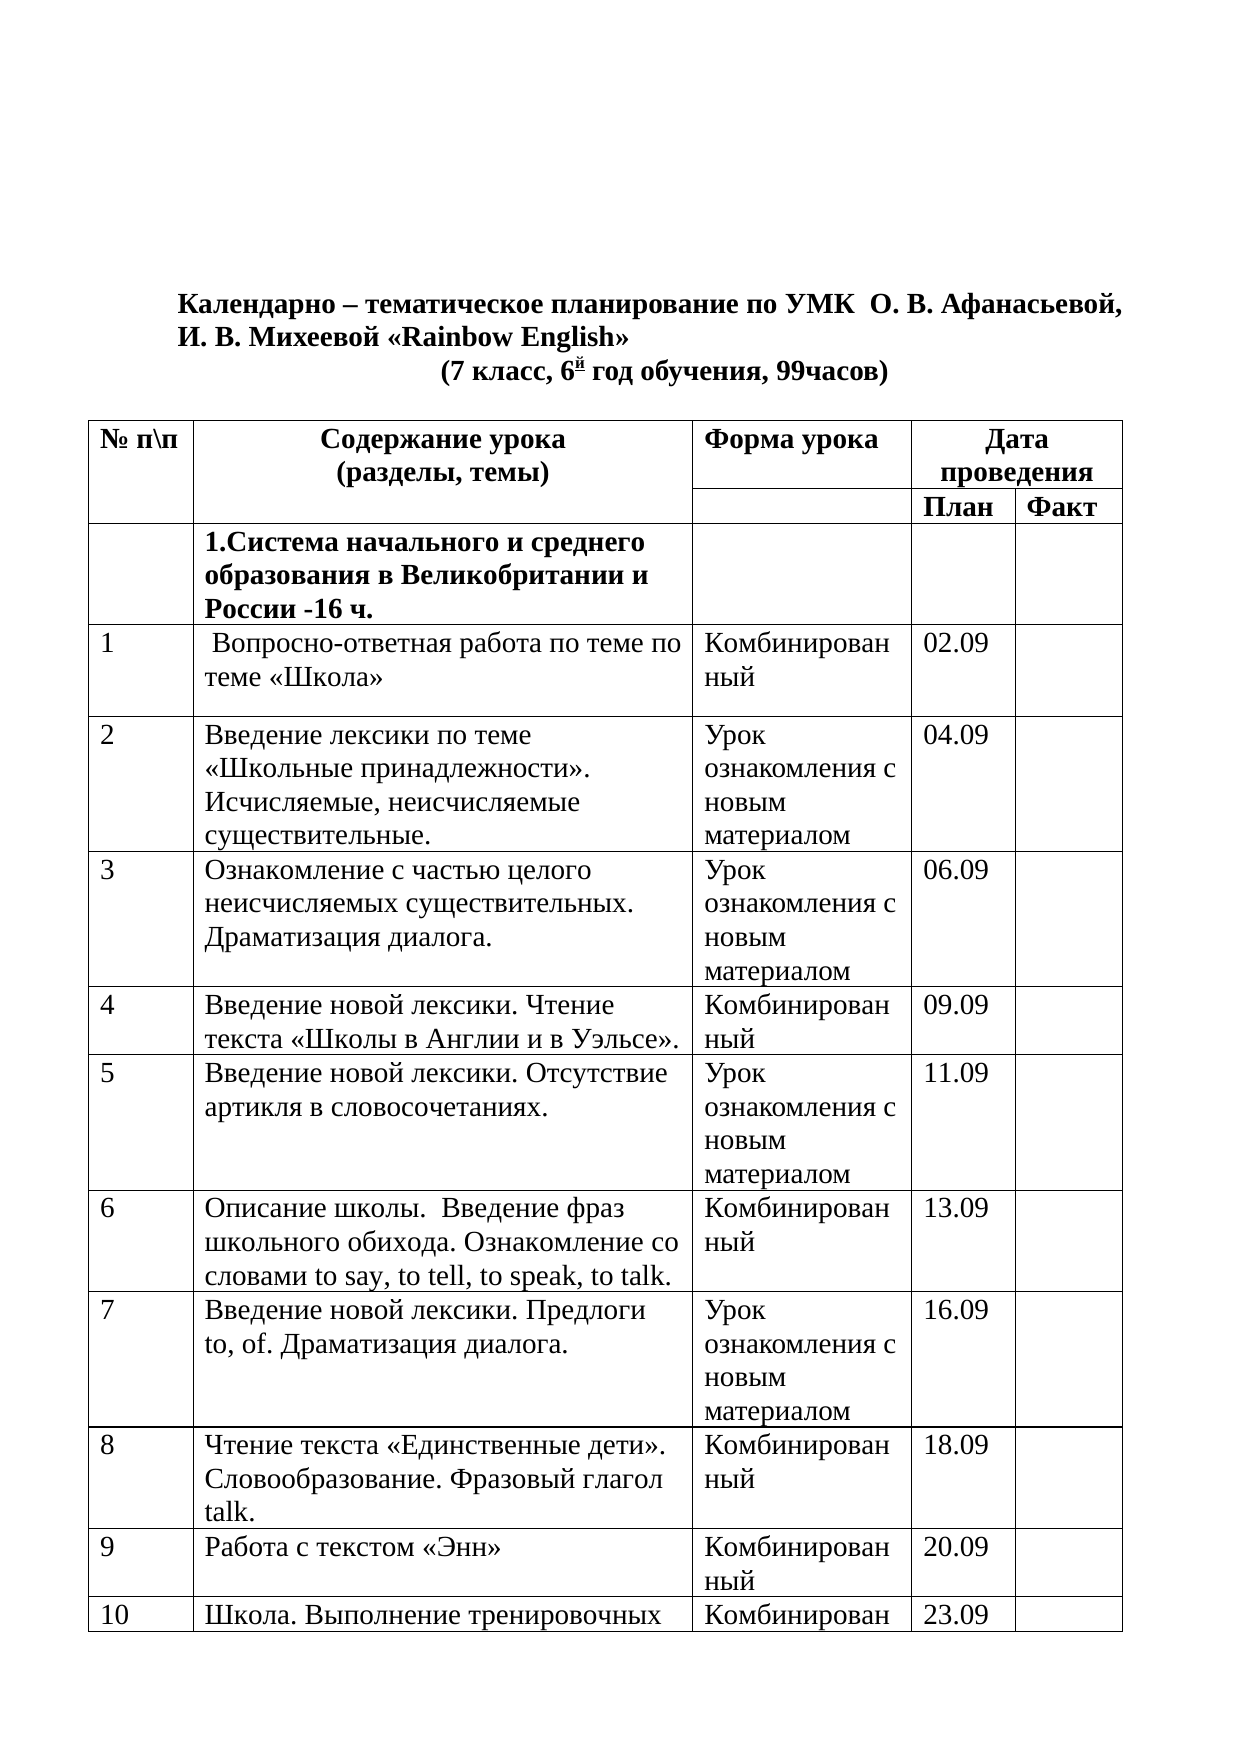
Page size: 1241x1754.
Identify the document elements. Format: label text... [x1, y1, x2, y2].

table_cell [1016, 852, 1122, 986]
table_cell 04.09 [912, 717, 1015, 851]
table_cell Комбинирован ный [693, 1529, 911, 1596]
table_cell 9 [89, 1529, 193, 1596]
table_cell 6 [89, 1191, 193, 1291]
table_cell Комбинированный [693, 625, 911, 716]
table_cell 13.09 [912, 1191, 1015, 1291]
table_cell [1016, 717, 1122, 851]
table_header Содержание урока (разделы, темы) [194, 421, 692, 523]
table_cell [89, 524, 193, 624]
table_cell 3 [89, 852, 193, 986]
table_cell 1.Система начального и среднего образования в Великобритании и России -16 ч. [194, 524, 692, 624]
table_cell Факт [1016, 489, 1122, 523]
table_cell [1016, 1292, 1122, 1426]
table_cell Комбинирован ный [693, 987, 911, 1054]
table_cell 09.09 [912, 987, 1015, 1054]
table_cell 16.09 [912, 1292, 1015, 1426]
table_cell 18.09 [912, 1428, 1015, 1528]
table_cell Урок ознакомления с новым материалом [693, 852, 911, 986]
table_cell Описание школы. Введение фраз школьного обихода. Ознакомление со словами to say, to tell, to speak, to talk. [194, 1191, 692, 1291]
table_cell Вопросно-ответная работа по теме по теме «Школа» [194, 625, 692, 716]
table_cell Урок ознакомления с новым материалом [693, 1292, 911, 1426]
table_cell 7 [89, 1292, 193, 1426]
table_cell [194, 1597, 692, 1631]
table_cell [912, 524, 1015, 624]
table_cell Введение новой лексики. Отсутствие артикля в словосочетаниях. [194, 1055, 692, 1189]
table_cell Комбинирован ный [693, 1191, 911, 1291]
table_cell [1016, 1597, 1122, 1631]
table_header Дата проведения [912, 421, 1122, 488]
table_cell 2 [89, 717, 193, 851]
table_cell 06.09 [912, 852, 1015, 986]
table_cell Комбинирован ный [693, 1428, 911, 1528]
table_cell 4 [89, 987, 193, 1054]
table_cell Введение новой лексики. Чтение текста «Школы в Англии и в Уэльсе». [194, 987, 692, 1054]
table_cell 20.09 [912, 1529, 1015, 1596]
table_cell 5 [89, 1055, 193, 1189]
text (7 класс, 6й год обучения, 99часов) [177, 353, 1152, 386]
table_cell [693, 524, 911, 624]
table_cell Введение лексики по теме «Школьные принадлежности». Исчисляемые, неисчисляемые существительные. [194, 717, 692, 851]
table_cell 23.09 [912, 1597, 1015, 1631]
table_cell 10 [89, 1597, 193, 1631]
table_cell Чтение текста «Единственные дети». Словообразование. Фразовый глагол talk. [194, 1428, 692, 1528]
table_cell 11.09 [912, 1055, 1015, 1189]
table_cell [693, 489, 911, 523]
table_cell Урок ознакомления с новым материалом [693, 717, 911, 851]
table_cell 8 [89, 1428, 193, 1528]
table_cell [1016, 1191, 1122, 1291]
table_cell Ознакомление с частью целого неисчисляемых существительных. Драматизация диалога. [194, 852, 692, 986]
table_cell [1016, 625, 1122, 716]
table_cell [1016, 1529, 1122, 1596]
table_cell Работа с текстом «Энн» [194, 1529, 692, 1596]
table_cell План [912, 489, 1015, 523]
table_cell [1016, 524, 1122, 624]
table_cell Введение новой лексики. Предлоги to, of. Драматизация диалога. [194, 1292, 692, 1426]
table_cell 1 [89, 625, 193, 716]
table_cell Комбинирован ный [693, 1597, 911, 1631]
table_cell [1016, 1055, 1122, 1189]
text Календарно – тематическое планирование по УМК О. В. Афанасьевой, И. В. Михеевой «Rainbow English» [177, 286, 1152, 353]
table_cell Урок ознакомления с новым материалом [693, 1055, 911, 1189]
table_cell [1016, 1428, 1122, 1528]
table_cell [1016, 987, 1122, 1054]
table_header Форма урока [693, 421, 911, 488]
table_header № п\п [89, 421, 193, 523]
table_cell 02.09 [912, 625, 1015, 716]
